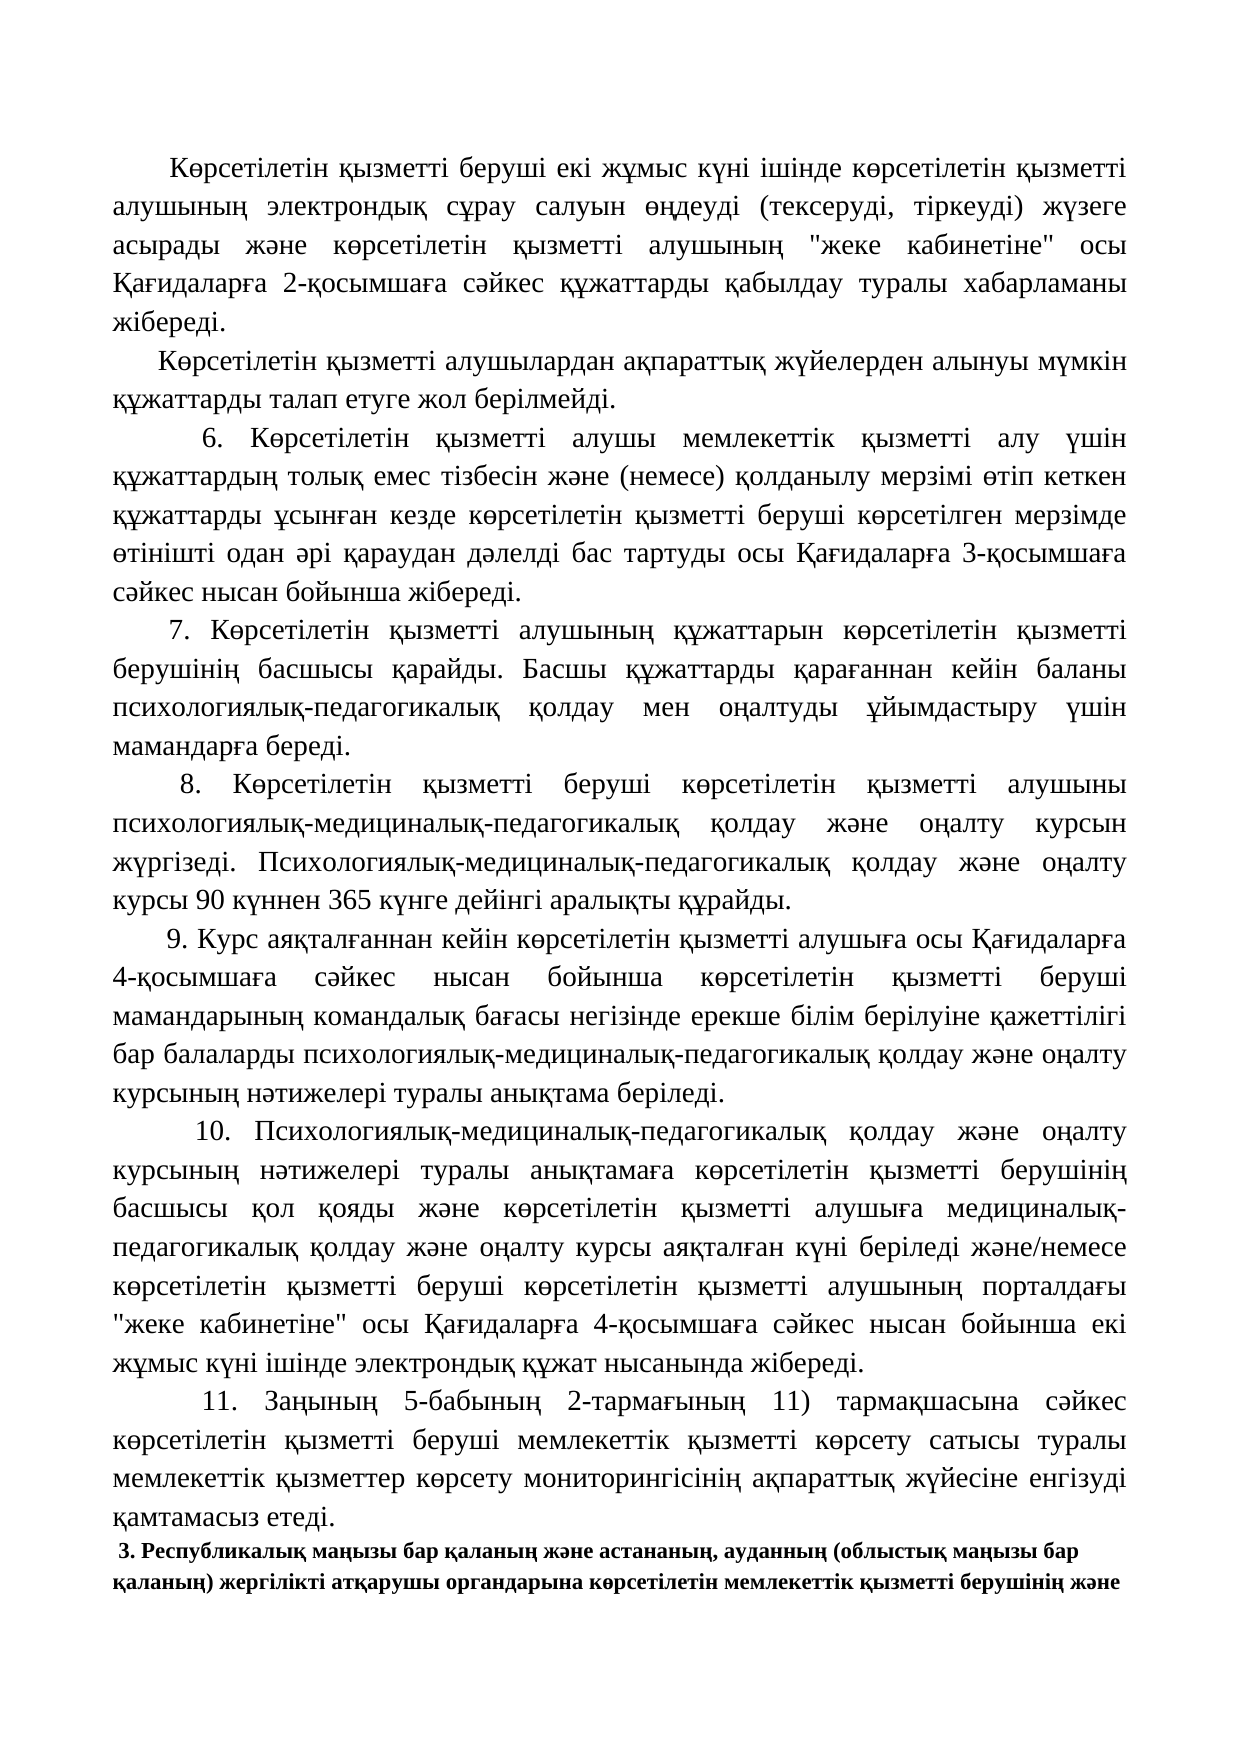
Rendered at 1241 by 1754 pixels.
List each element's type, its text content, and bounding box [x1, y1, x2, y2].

text Көрсетілетін қызметті беруші екі жұмыс күні ішінде көрсетілетін қызметті алушының электрондық сұрау салуын өңдеуді (тексеруді, тіркеуді) жүзеге асырады және көрсетілетін қызметті алушының "жеке кабинетіне" осы Қағидаларға 2-қосымшаға сәйкес құжаттарды қабылдау туралы хабарламаны жібереді. [112, 150, 1128, 338]
text 6. Көрсетілетін қызметті алушы мемлекеттік қызметті алу үшін құжаттардың толық емес тізбесін және (немесе) қолданылу мерзімі өтіп кеткен құжаттарды ұсынған кезде көрсетілетін қызметті беруші көрсетілген мерзімде өтінішті одан әрі қараудан дәлелді бас тартуды осы Қағидаларға 3-қосымшаға сәйкес нысан бойынша жібереді. [112, 420, 1128, 607]
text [112, 1537, 1128, 1594]
text 8. Көрсетілетін қызметті беруші көрсетілетін қызметті алушыны психологиялық-медициналық-педагогикалық қолдау және оңалту курсын жүргізеді. Психологиялық-медициналық-педагогикалық қолдау және оңалту курсы 90 күннен 365 күнге дейінгі аралықты құрайды. [112, 767, 1128, 916]
text 11. Заңының 5-бабының 2-тармағының 11) тармақшасына сәйкес көрсетілетін қызметті беруші мемлекеттік қызметті көрсету сатысы туралы мемлекеттік қызметтер көрсету мониторингісінің ақпараттық жүйесіне енгізуді қамтамасыз етеді. [112, 1383, 1128, 1532]
text 7. Көрсетілетін қызметті алушының құжаттарын көрсетілетін қызметті берушінің басшысы қарайды. Басшы құжаттарды қарағаннан кейін баланы психологиялық-педагогикалық қолдау мен оңалтуды ұйымдастыру үшін мамандарға береді. [112, 612, 1128, 762]
text 9. Курс аяқталғаннан кейін көрсетілетін қызметті алушыға осы Қағидаларға 4-қосымшаға сәйкес нысан бойынша көрсетілетін қызметті беруші мамандарының командалық бағасы негізінде ерекше білім берілуіне қажеттілігі бар балаларды психологиялық-медициналық-педагогикалық қолдау және оңалту курсының нәтижелері туралы анықтама беріледі. [112, 921, 1128, 1108]
text Көрсетілетін қызметті алушылардан ақпараттық жүйелерден алынуы мүмкін құжаттарды талап етуге жол берілмейді. [112, 343, 1128, 415]
text 10. Психологиялық-медициналық-педагогикалық қолдау және оңалту курсының нәтижелері туралы анықтамаға көрсетілетін қызметті берушінің басшысы қол қояды және көрсетілетін қызметті алушыға медициналық-педагогикалық қолдау және оңалту курсы аяқталған күні беріледі және/немесе көрсетілетін қызметті беруші көрсетілетін қызметті алушының порталдағы "жеке кабинетіне" осы Қағидаларға 4-қосымшаға сәйкес нысан бойынша екі жұмыс күні ішінде электрондық құжат нысанында жібереді. [112, 1113, 1128, 1378]
